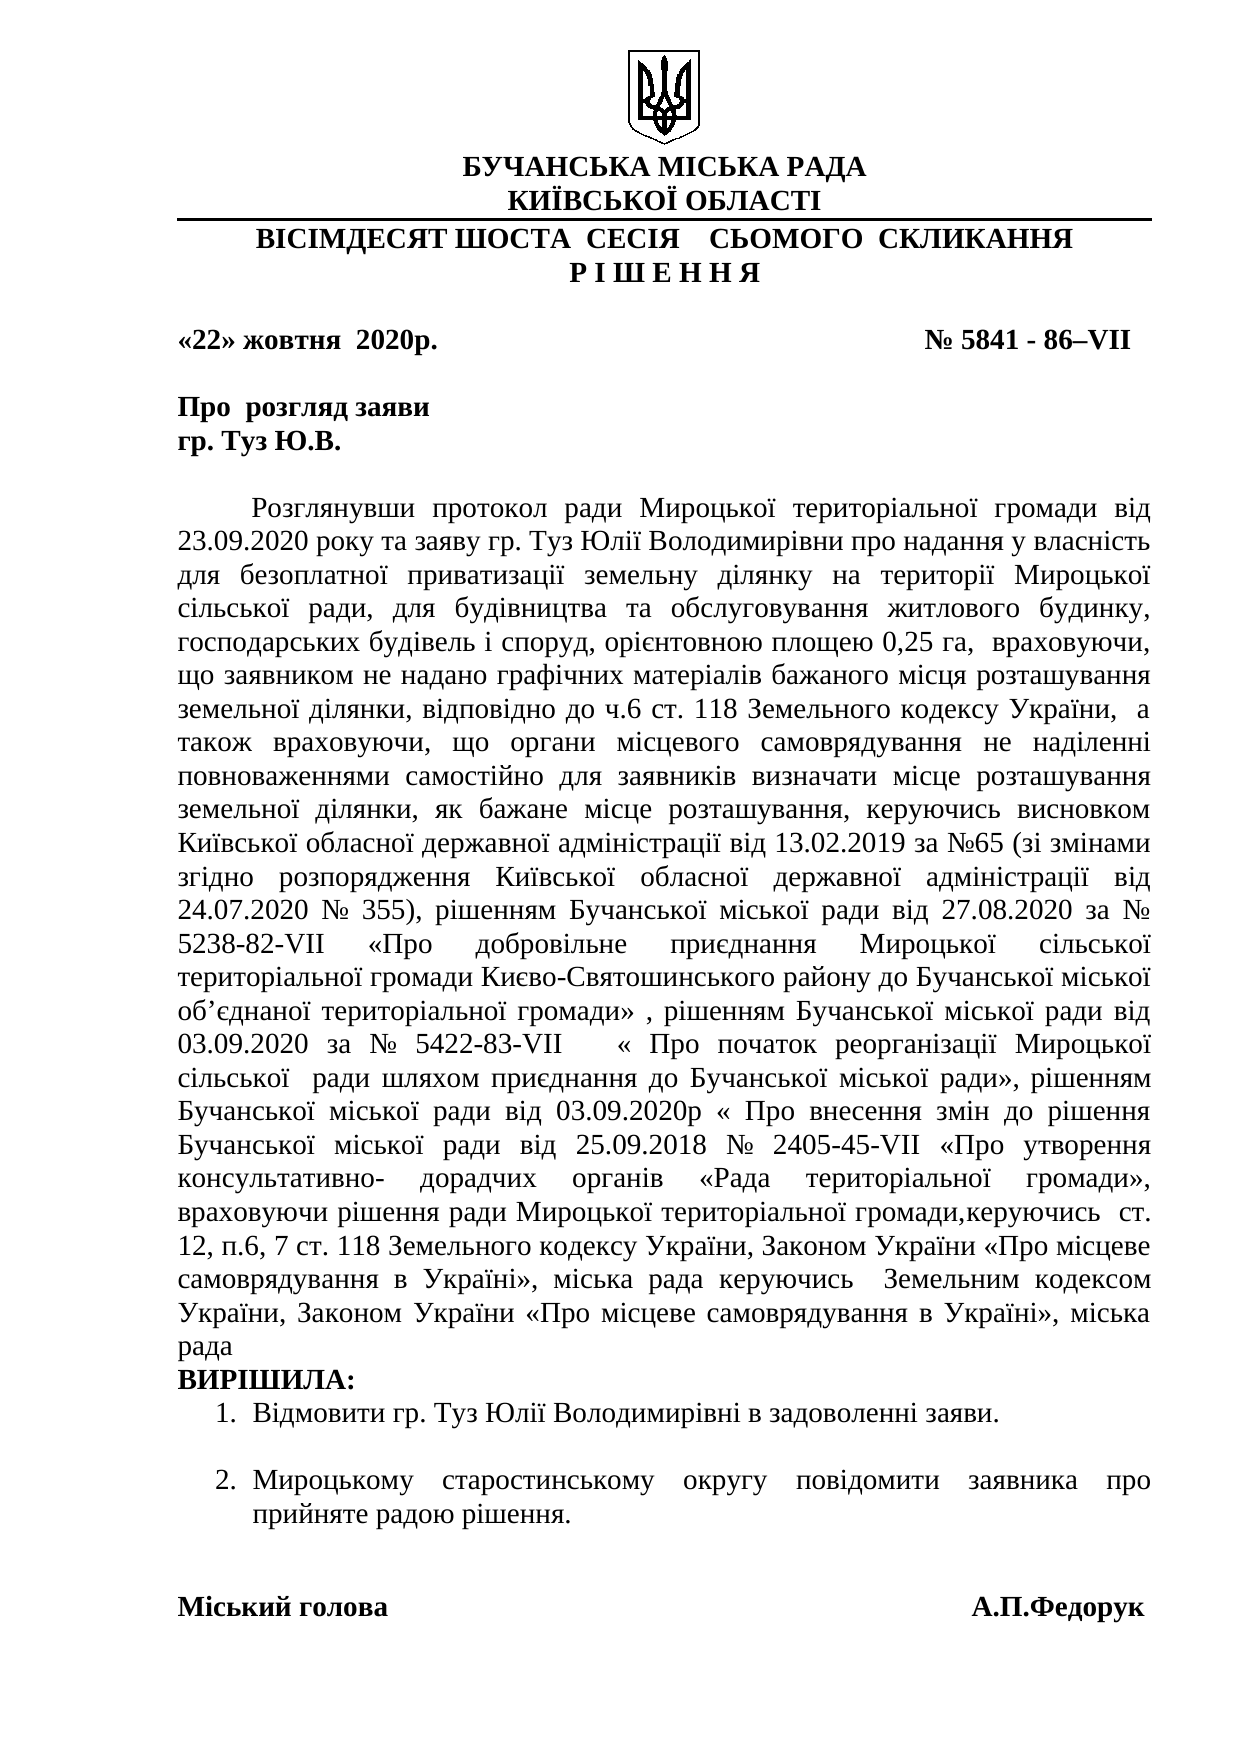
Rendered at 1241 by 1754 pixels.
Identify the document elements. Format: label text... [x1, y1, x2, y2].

text БУЧАНСЬКА МІСЬКА РАДА [177, 149, 1152, 183]
text ВИРІШИЛА: [177, 1362, 1152, 1395]
text «22» жовтня 2020р. № 5841 - 86–VІІ [177, 322, 1152, 356]
text Розглянувши протокол ради Мироцької територіальної громади від 23.09.2020 року та заяву гр. Туз Юлії Володимирівни про надання у власність для безоплатної приватизації земельну ділянку на території Мироцької сільської ради, для будівництва та обслуговування житлового будинку, господарських будівель і споруд, орієнтовною площею 0,25 га, враховуючи, що заявником не надано графічних матеріалів бажаного місця розташування земельної ділянки, відповідно до ч.6 ст. 118 Земельного кодексу України, а також враховуючи, що органи місцевого самоврядування не наділенні повноваженнями самостійно для заявників визначати місце розташування земельної ділянки, як бажане місце розташування, керуючись висновком Київської обласної державної адміністрації від 13.02.2019 за №65 (зі змінами згідно розпорядження Київської обласної державної адміністрації від 24.07.2020 № 355), рішенням Бучанської міської ради від 27.08.2020 за № 5238-82-VІІ «Про добровільне приєднання Мироцької сільської територіальної громади Києво-Святошинського району до Бучанської міської об’єднаної територіальної громади» , рішенням Бучанської міської ради від 03.09.2020 за № 5422-83-VІІ « Про початок реорганізації Мироцької сільської ради шляхом приєднання до Бучанської міської ради», рішенням Бучанської міської ради від 03.09.2020р « Про внесення змін до рішення Бучанської міської ради від 25.09.2018 № 2405-45-VІІ «Про утворення консультативно- дорадчих органів «Рада територіальної громади», враховуючи рішення ради Мироцької територіальної громади,керуючись ст. 12, п.6, 7 ст. 118 Земельного кодексу України, Законом України «Про місцеве самоврядування в Україні», міська рада керуючись Земельним кодексом України, Законом України «Про місцеве самоврядування в Україні», міська рада [177, 490, 1152, 1362]
list Мироцькому старостинському округу повідомити заявника про прийняте радою рішення. [215, 1462, 1152, 1529]
text Міський голова А.П.Федорук [177, 1589, 1152, 1622]
text ВІСІМДЕСЯТ ШОСТА СЕСІЯ СЬОМОГО СКЛИКАННЯ [177, 221, 1152, 255]
text Про розгляд заяви [177, 389, 1152, 423]
list Відмовити гр. Туз Юлії Володимирівні в задоволенні заяви. [215, 1395, 1152, 1429]
text КИЇВСЬКОЇ ОБЛАСТІ [177, 183, 1152, 218]
text гр. Туз Ю.В. [177, 423, 1152, 456]
text Р І Ш Е Н Н Я [177, 255, 1152, 288]
